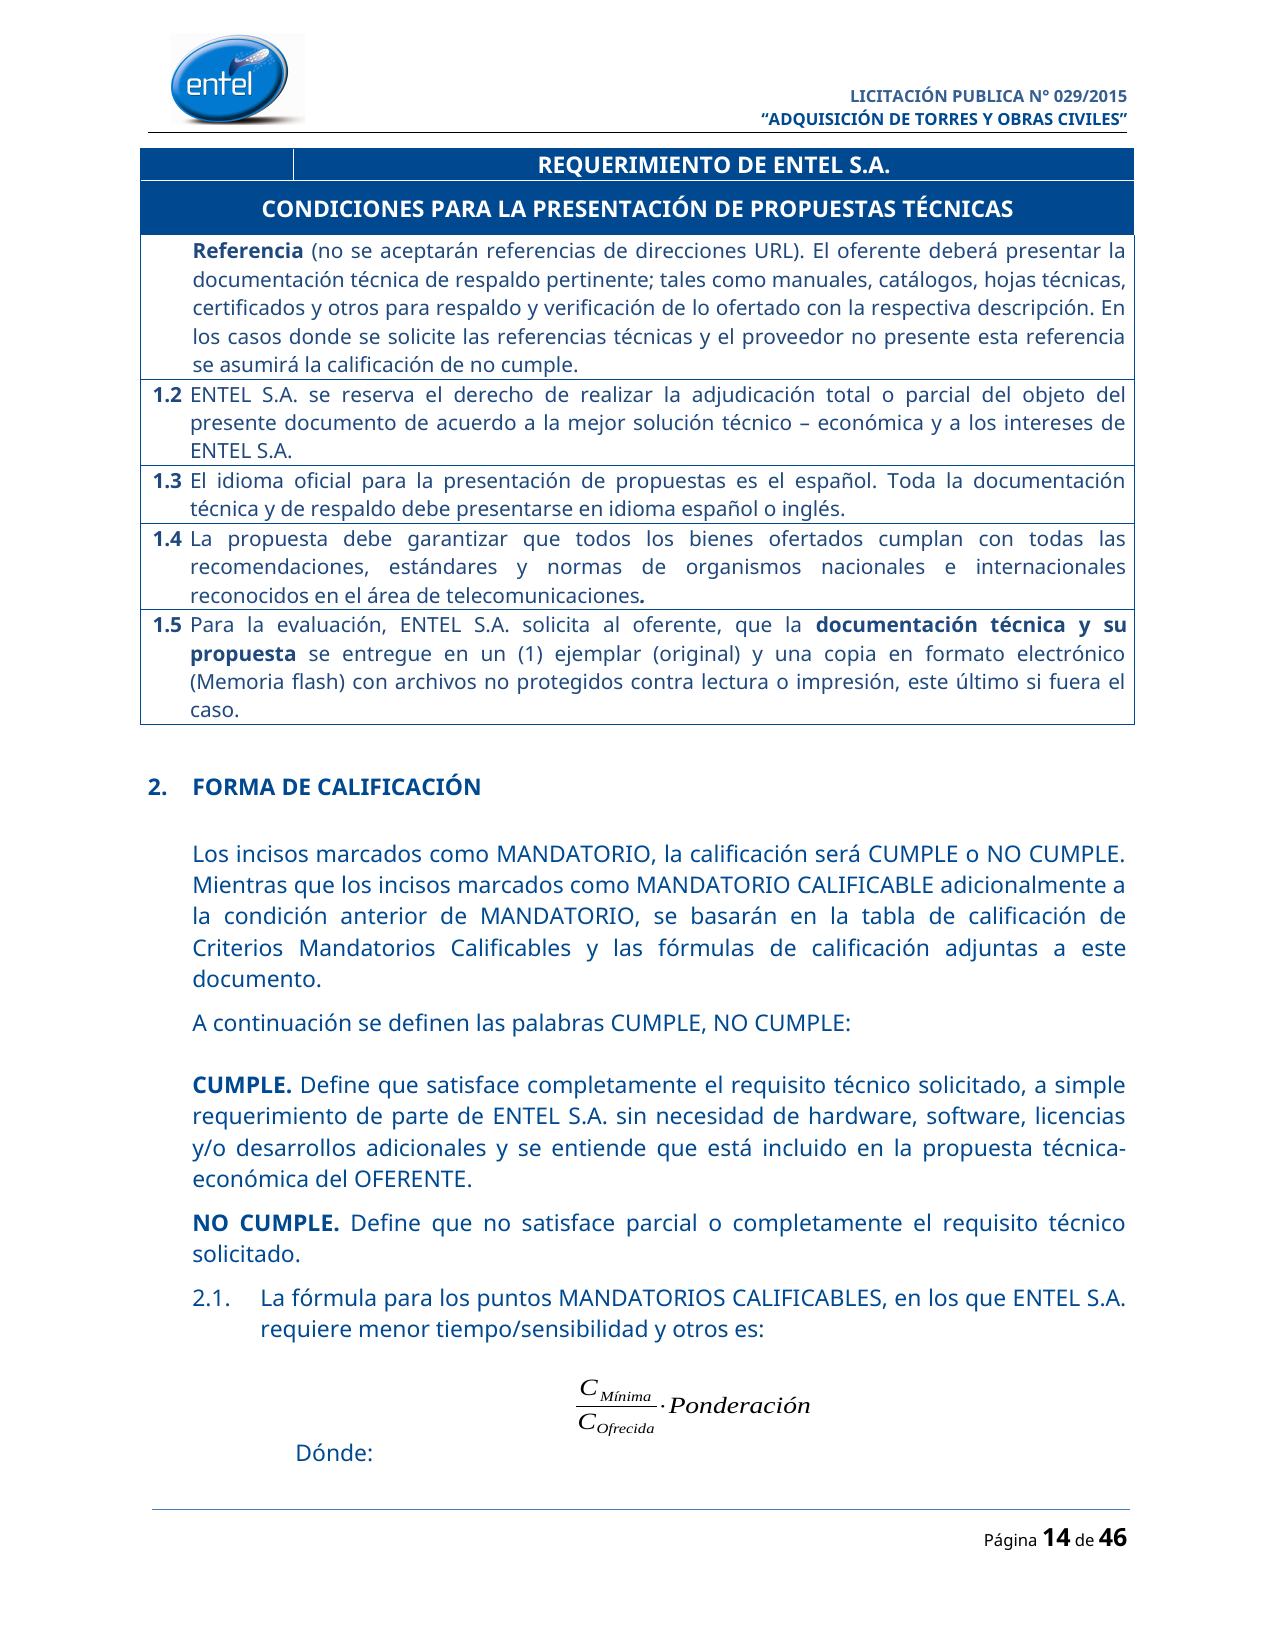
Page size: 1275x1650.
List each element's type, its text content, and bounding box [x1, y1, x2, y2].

table_cell El idioma oficial para la presentación de propuestas es el español. Toda la documentación técnica y de respaldo debe presentarse en idioma español o inglés. [141, 466, 1134, 523]
table_header [141, 149, 293, 180]
list A continuación se definen las palabras CUMPLE, NO CUMPLE: [192, 1006, 1127, 1038]
table_cell Para la evaluación, ENTEL S.A. solicita al oferente, que la documentación técnica y su propuesta se entregue en un (1) ejemplar (original) y una copia en formato electrónico (Memoria flash) con archivos no protegidos contra lectura o impresión, este último si fuera el caso. [141, 610, 1134, 724]
list FORMA DE CALIFICACIÓN [148, 771, 1127, 802]
list NO CUMPLE. Define que no satisface parcial o completamente el requisito técnico solicitado. [192, 1206, 1127, 1269]
list Los incisos marcados como MANDATORIO, la calificación será CUMPLE o NO CUMPLE. Mientras que los incisos marcados como MANDATORIO CALIFICABLE adicionalmente a la condición anterior de MANDATORIO, se basarán en la tabla de calificación de Criterios Mandatorios Calificables y las fórmulas de calificación adjuntas a este documento. [192, 838, 1127, 994]
table_cell ENTEL S.A. se reserva el derecho de realizar la adjudicación total o parcial del objeto del presente documento de acuerdo a la mejor solución técnico – económica y a los intereses de ENTEL S.A. [141, 380, 1134, 465]
list CUMPLE. Define que satisface completamente el requisito técnico solicitado, a simple requerimiento de parte de ENTEL S.A. sin necesidad de hardware, software, licencias y/o desarrollos adicionales y se entiende que está incluido en la propuesta técnica-económica del OFERENTE. [192, 1069, 1127, 1194]
table_cell La propuesta debe garantizar que todos los bienes ofertados cumplan con todas las recomendaciones, estándares y normas de organismos nacionales e internacionales reconocidos en el área de telecomunicaciones. [141, 524, 1134, 609]
list Dónde: [288, 1437, 1127, 1468]
table_header REQUERIMIENTO DE ENTEL S.A. [294, 149, 1134, 180]
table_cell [141, 236, 1134, 379]
list La fórmula para los puntos MANDATORIOS CALIFICABLES, en los que ENTEL S.A. requiere menor tiempo/sensibilidad y otros es: [192, 1281, 1127, 1344]
picture [170, 33, 305, 125]
table_cell CONDICIONES PARA LA PRESENTACIÓN DE PROPUESTAS TÉCNICAS [141, 181, 1134, 235]
